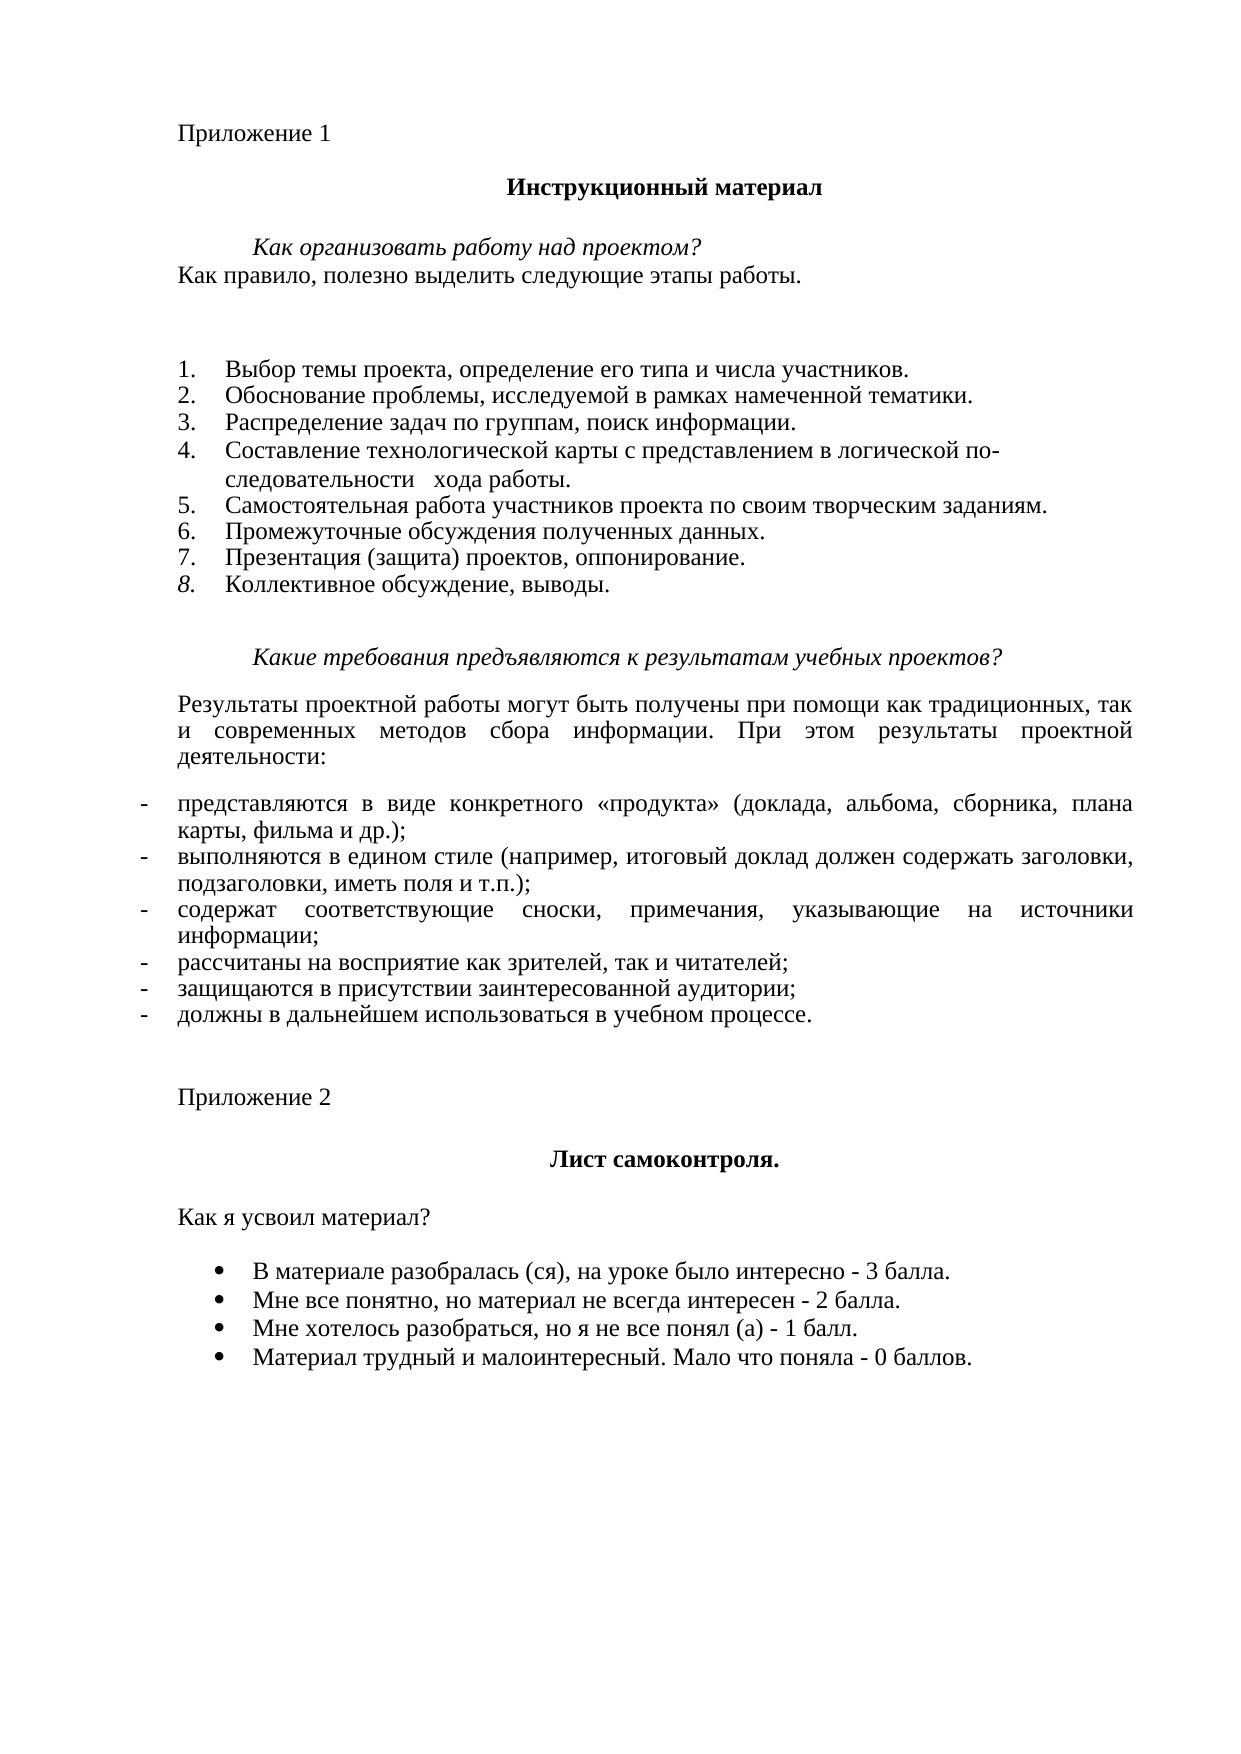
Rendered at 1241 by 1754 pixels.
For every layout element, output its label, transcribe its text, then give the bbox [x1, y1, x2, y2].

list Презентация (защита) проектов, оппонирование. [177, 545, 1133, 571]
list содержат соответствующие сноски, примечания, указывающие на источники информации; [140, 896, 1133, 949]
list представляются в виде конкретного «продукта» (доклада, альбома, сборника, плана карты, фильма и др.); [140, 791, 1133, 843]
text Лист самоконтроля. [177, 1144, 1152, 1173]
list Обоснование проблемы, исследуемой в рамках намеченной тематики. [177, 383, 1133, 409]
list должны в дальнейшем использоваться в учебном процессе. [140, 1002, 1133, 1028]
list Выбор темы проекта, определение его типа и числа участников. [177, 357, 1133, 383]
text Как правило, полезно выделить следующие этапы работы. [177, 263, 1133, 289]
list Самостоятельная работа участников проекта по своим творческим заданиям. [177, 493, 1133, 519]
text Как организовать работу над проектом? [177, 232, 1133, 261]
list выполняются в едином стиле (например, итоговый доклад должен содержать заголовки, подзаголовки, иметь поля и т.п.); [140, 843, 1133, 896]
list защищаются в присутствии заинтересованной аудитории; [140, 976, 1133, 1002]
list рассчитаны на восприятие как зрителей, так и читателей; [140, 949, 1133, 976]
list Коллективное обсуждение, выводы. [177, 571, 1133, 597]
list В материале разобралась (ся), на уроке было интересно - 3 балла. [215, 1256, 1152, 1285]
text Приложение 2 [177, 1082, 1152, 1111]
list Мне хотелось разобраться, но я не все понял (а) - 1 балл. [215, 1313, 1152, 1342]
text Какие требования предъявляются к результатам учебных проектов? [177, 644, 1133, 670]
text Как я усвоил материал? [177, 1202, 1152, 1231]
text Приложение 1 [177, 118, 1152, 147]
list Мне все понятно, но материал не всегда интересен - 2 балла. [215, 1285, 1152, 1313]
text Результаты проектной работы могут быть получены при помощи как традиционных, так и современных методов сбора информации. При этом результаты проектной деятельности: [177, 691, 1133, 770]
list Составление технологической карты с представлением в логической последовательности хода работы. [177, 435, 1133, 493]
title Инструкционный материал [177, 172, 1152, 201]
list Распределение задач по группам, поиск информации. [177, 409, 1133, 435]
list Материал трудный и малоинтересный. Мало что поняла - 0 баллов. [215, 1342, 1152, 1371]
list Промежуточные обсуждения полученных данных. [177, 519, 1133, 545]
